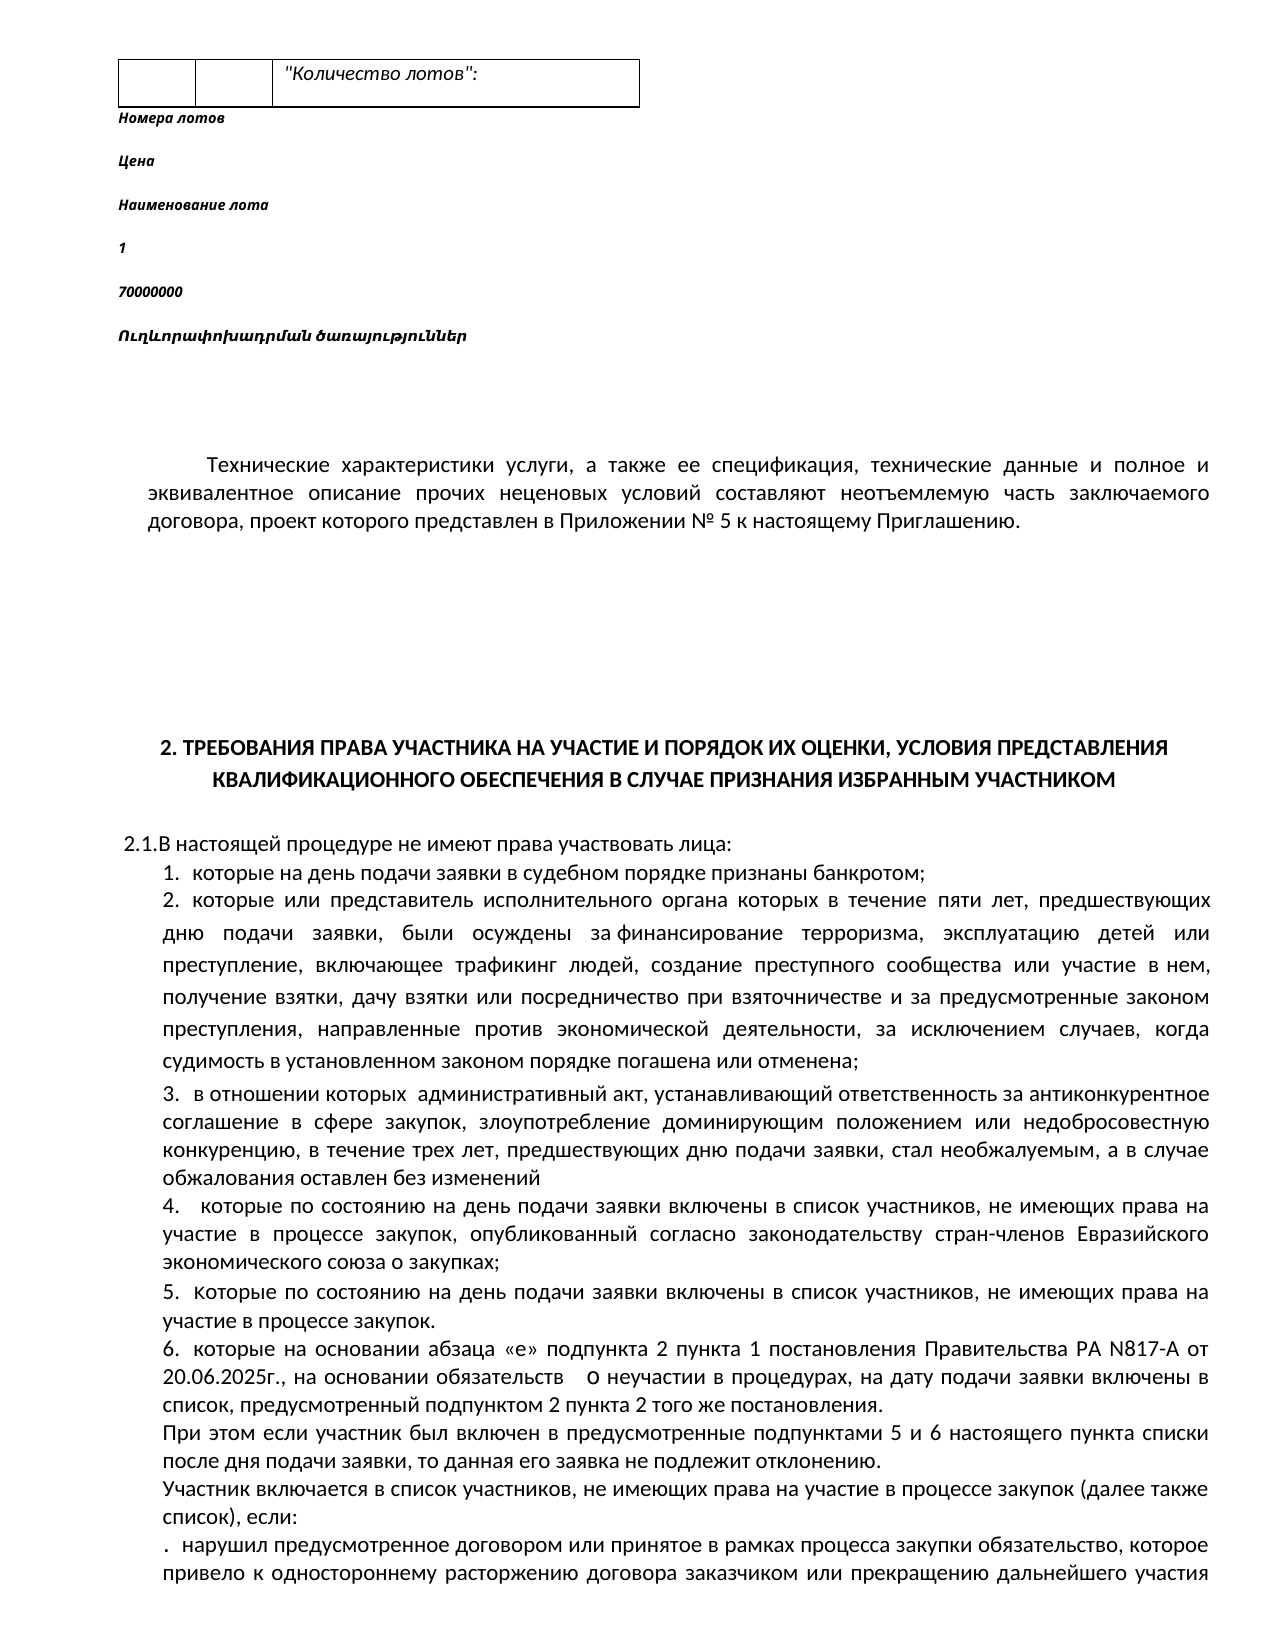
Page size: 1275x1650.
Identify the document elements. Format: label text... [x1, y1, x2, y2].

list в отношении которых административный акт, устанавливающий ответственность за антиконкурентное соглашение в сфере закупок, злоупотребление доминирующим положением или недобросовестную конкуренцию, в течение трех лет, предшествующих дню подачи заявки, стал необжалуемым, а в случае обжалования оставлен без изменений [162, 1079, 1211, 1191]
text 2. ТРЕБОВАНИЯ ПРАВА УЧАСТНИКА НА УЧАСТИЕ И ПОРЯДОК ИХ ОЦЕНКИ, УСЛОВИЯ ПРЕДСТАВЛЕНИЯ КВАЛИФИКАЦИОННОГО ОБЕСПЕЧЕНИЯ В СЛУЧАЕ ПРИЗНАНИЯ ИЗБРАННЫМ УЧАСТНИКОМ [118, 733, 1211, 793]
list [162, 1530, 1211, 1586]
list Участник включается в список участников, не имеющих права на участие в процессе закупок (далее также список), если: [162, 1474, 1211, 1530]
list которые по состоянию на день подачи заявки включены в список участников, не имеющих права на участие в процессе закупок, опубликованный согласно законодательству стран-членов Евразийского экономического союза о закупках; [162, 1191, 1211, 1275]
list При этом если участник был включен в предусмотренные подпунктами 5 и 6 настоящего пункта списки после дня подачи заявки, то данная его заявка не подлежит отклонению. [162, 1418, 1211, 1474]
text Технические характеристики услуги, а также ее спецификация, технические данные и полное и эквивалентное описание прочих неценовых условий составляют неотъемлемую часть заключаемого договора, проект которого представлен в Приложении № 5 к настоящему Приглашению. [148, 450, 1211, 534]
list которые по состоянию на день подачи заявки включены в список участников, не имеющих права на участие в процессе закупок. [162, 1275, 1211, 1334]
text 2.1.В настоящей процедуре не имеют права участвовать лица: [118, 829, 1211, 858]
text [283, 60, 628, 86]
list которые на день подачи заявки в судебном порядке признаны банкротом; [162, 858, 1211, 886]
list которые на основании абзаца «е» подпункта 2 пункта 1 постановления Правительства РА N817-А от 20.06.2025г., на основании обязательств օ неучастии в процедурах, на дату подачи заявки включены в список, предусмотренный подпунктом 2 пункта 2 того же постановления. [162, 1334, 1211, 1418]
list которые или представитель исполнительного органа которых в течение пяти лет, предшествующих дню подачи заявки, были осуждены за финансирование терроризма, эксплуатацию детей или преступление, включающее трафикинг людей, создание преступного сообщества или участие в нем, получение взятки, дачу взятки или посредничество при взяточничестве и за предусмотренные законом преступления, направленные против экономической деятельности, за исключением случаев, когда судимость в установленном законом порядке погашена или отменена; [162, 886, 1211, 1074]
